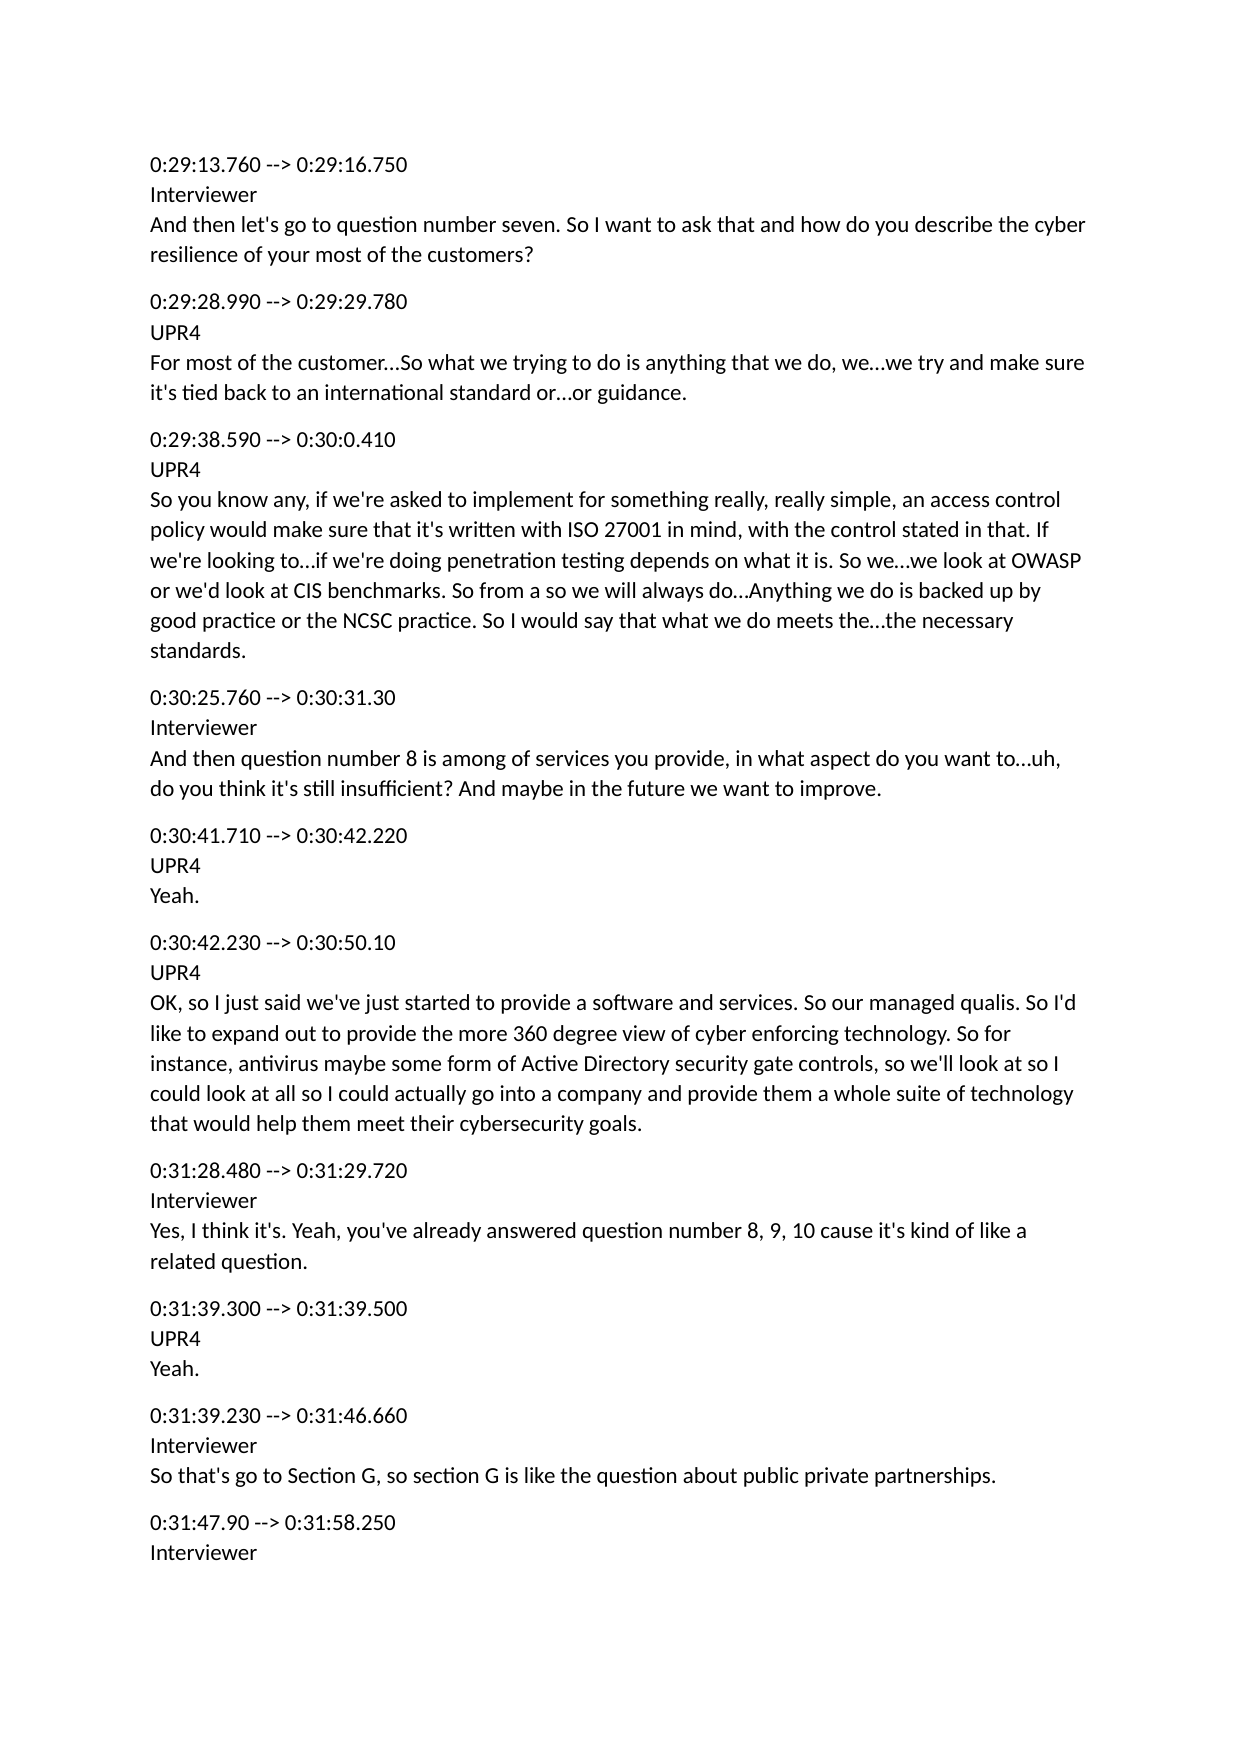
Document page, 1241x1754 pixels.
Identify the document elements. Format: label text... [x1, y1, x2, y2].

text 0:31:28.480 --> 0:31:29.720 Interviewer Yes, I think it's. Yeah, you've already answered question number 8, 9, 10 cause it's kind of like a related question. [150, 1156, 1090, 1275]
text 0:31:39.300 --> 0:31:39.500 UPR4 Yeah. [150, 1294, 1090, 1382]
text 0:31:39.230 --> 0:31:46.660 Interviewer So that's go to Section G, so section G is like the question about public private partnerships. [150, 1401, 1090, 1489]
text 0:29:38.590 --> 0:30:0.410 UPR4 So you know any, if we're asked to implement for something really, really simple, an access control policy would make sure that it's written with ISO 27001 in mind, with the control stated in that. If we're looking to…if we're doing penetration testing depends on what it is. So we…we look at OWASP or we'd look at CIS benchmarks. So from a so we will always do…Anything we do is backed up by good practice or the NCSC practice. So I would say that what we do meets the…the necessary standards. [150, 425, 1090, 664]
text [150, 1508, 1090, 1567]
text 0:30:42.230 --> 0:30:50.10 UPR4 OK, so I just said we've just started to provide a software and services. So our managed qualis. So I'd like to expand out to provide the more 360 degree view of cyber enforcing technology. So for instance, antivirus maybe some form of Active Directory security gate controls, so we'll look at so I could look at all so I could actually go into a company and provide them a whole suite of technology that would help them meet their cybersecurity goals. [150, 928, 1090, 1137]
text 0:29:13.760 --> 0:29:16.750 Interviewer And then let's go to question number seven. So I want to ask that and how do you describe the cyber resilience of your most of the customers? [150, 150, 1090, 269]
text 0:29:28.990 --> 0:29:29.780 UPR4 For most of the customer...So what we trying to do is anything that we do, we…we try and make sure it's tied back to an international standard or…or guidance. [150, 287, 1090, 406]
text 0:30:41.710 --> 0:30:42.220 UPR4 Yeah. [150, 821, 1090, 909]
text 0:30:25.760 --> 0:30:31.30 Interviewer And then question number 8 is among of services you provide, in what aspect do you want to…uh, do you think it's still insufficient? And maybe in the future we want to improve. [150, 683, 1090, 802]
